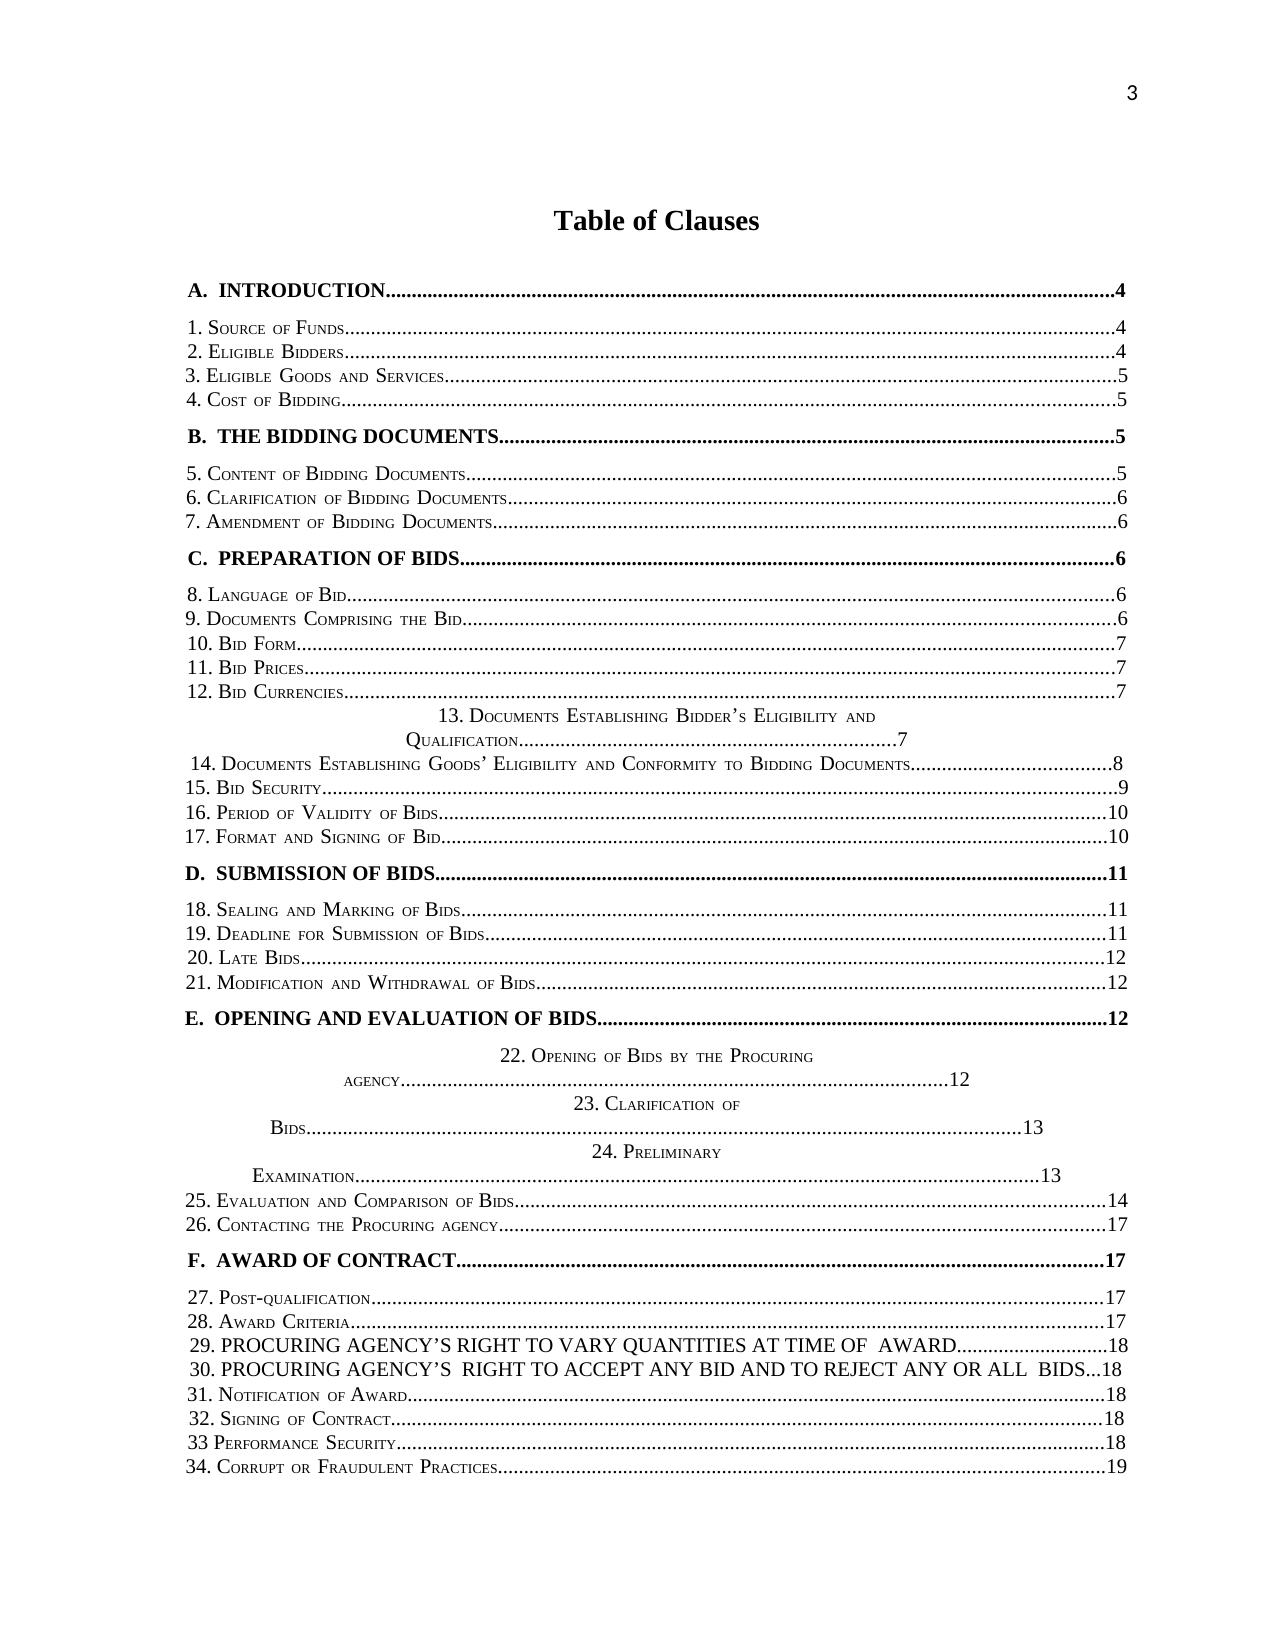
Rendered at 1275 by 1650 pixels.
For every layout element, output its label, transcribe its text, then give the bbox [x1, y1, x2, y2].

text 6. CLARIFICATION OF BIDDING DOCUMENTS.....................................................................................................................6 [184, 484, 1129, 509]
text 13. DOCUMENTS ESTABLISHING BIDDER’S ELIGIBILITY AND QUALIFICATION........................................................................7 [184, 703, 1129, 751]
text A. INTRODUCTION............................................................................................................................................4 [184, 278, 1129, 302]
text 15. BID SECURITY........................................................................................................................................................9 [184, 775, 1129, 799]
text 17. FORMAT AND SIGNING OF BID................................................................................................................................10 [184, 824, 1129, 848]
text 30. PROCURING AGENCY’S RIGHT TO ACCEPT ANY BID AND TO REJECT ANY OR ALL BIDS...18 [184, 1357, 1143, 1381]
text 34. CORRUPT OR FRAUDULENT PRACTICES....................................................................................................................19 [184, 1454, 1129, 1478]
text 33 PERFORMANCE SECURITY........................................................................................................................................18 [184, 1430, 1129, 1454]
text 10. BID FORM.............................................................................................................................................................7 [184, 631, 1129, 654]
text 5. CONTENT OF BIDDING DOCUMENTS............................................................................................................................5 [184, 461, 1129, 484]
text 20. LATE BIDS..........................................................................................................................................................12 [184, 945, 1129, 969]
text 9. DOCUMENTS COMPRISING THE BID.............................................................................................................................6 [184, 606, 1129, 630]
text 16. PERIOD OF VALIDITY OF BIDS................................................................................................................................10 [184, 799, 1129, 824]
text 27. POST-QUALIFICATION............................................................................................................................................17 [184, 1285, 1129, 1309]
text 8. LANGUAGE OF BID...................................................................................................................................................6 [184, 582, 1129, 606]
text 25. EVALUATION AND COMPARISON OF BIDS.................................................................................................................14 [184, 1187, 1129, 1212]
text F. AWARD OF CONTRACT............................................................................................................................17 [184, 1248, 1129, 1272]
text 23. CLARIFICATION OF BIDS.........................................................................................................................................13 [184, 1091, 1129, 1139]
text 12. BID CURRENCIES....................................................................................................................................................7 [184, 679, 1129, 703]
text 3. ELIGIBLE GOODS AND SERVICES.................................................................................................................................5 [184, 363, 1129, 387]
text 29. PROCURING AGENCY’S RIGHT TO VARY QUANTITIES AT TIME OF AWARD.............................18 [184, 1333, 1143, 1357]
text 1. SOURCE OF FUNDS....................................................................................................................................................4 [184, 314, 1129, 339]
text 24. PRELIMINARY EXAMINATION...................................................................................................................................13 [184, 1139, 1129, 1187]
text 4. COST OF BIDDING....................................................................................................................................................5 [184, 387, 1129, 411]
text 19. DEADLINE FOR SUBMISSION OF BIDS.......................................................................................................................11 [184, 921, 1129, 945]
text 21. MODIFICATION AND WITHDRAWAL OF BIDS.............................................................................................................12 [184, 969, 1129, 994]
text D. SUBMISSION OF BIDS.................................................................................................................................11 [184, 860, 1129, 884]
text 32. SIGNING OF CONTRACT........................................................................................................................................18 [184, 1406, 1129, 1430]
text 18. SEALING AND MARKING OF BIDS............................................................................................................................11 [184, 897, 1129, 921]
text Table of Clauses [549, 203, 763, 237]
text 26. CONTACTING THE PROCURING AGENCY....................................................................................................................17 [184, 1212, 1129, 1236]
text 22. OPENING OF BIDS BY THE PROCURING AGENCY.........................................................................................................12 [184, 1043, 1129, 1091]
text 31. NOTIFICATION OF AWARD......................................................................................................................................18 [184, 1382, 1129, 1406]
text C. PREPARATION OF BIDS.............................................................................................................................6 [184, 545, 1129, 569]
text 2. ELIGIBLE BIDDERS....................................................................................................................................................4 [184, 339, 1129, 363]
text B. THE BIDDING DOCUMENTS......................................................................................................................5 [184, 424, 1129, 448]
text 28. AWARD CRITERIA................................................................................................................................................17 [184, 1309, 1129, 1333]
text 14. DOCUMENTS ESTABLISHING GOODS’ ELIGIBILITY AND CONFORMITY TO BIDDING DOCUMENTS......................................8 [184, 751, 1129, 775]
text 7. AMENDMENT OF BIDDING DOCUMENTS........................................................................................................................6 [184, 509, 1129, 533]
text E. OPENING AND EVALUATION OF BIDS..................................................................................................12 [184, 1006, 1129, 1030]
text 11. BID PRICES...........................................................................................................................................................7 [184, 654, 1129, 679]
